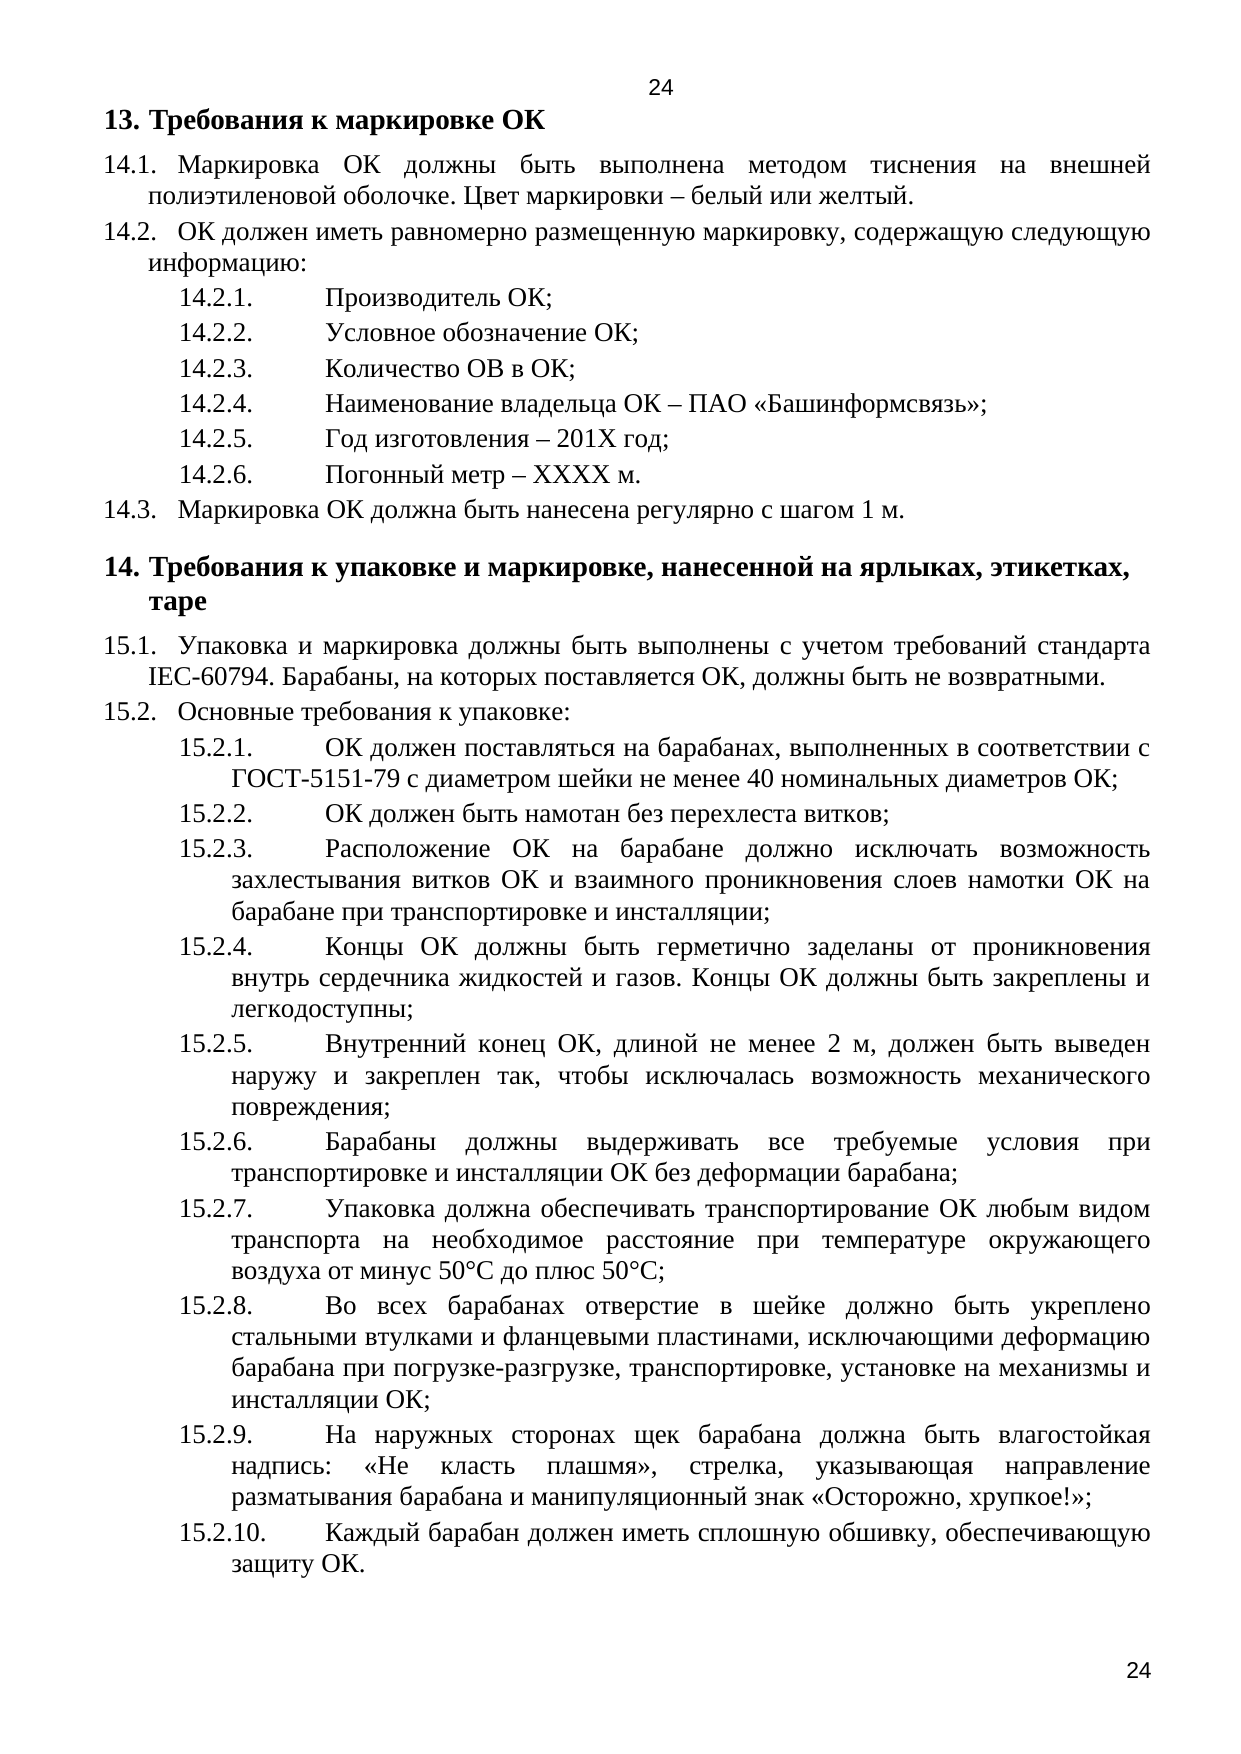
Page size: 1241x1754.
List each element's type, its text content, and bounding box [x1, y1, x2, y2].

list Каждый барабан должен иметь сплошную обшивку, обеспечивающую защиту ОК. [178, 1516, 1152, 1578]
list Маркировка ОК должны быть выполнена методом тиснения на внешней полиэтиленовой оболочке. Цвет маркировки – белый или желтый. [103, 148, 1152, 211]
list Основные требования к упаковке: [103, 695, 1152, 726]
list Условное обозначение ОК; [178, 317, 1152, 348]
list ОК должен поставляться на барабанах, выполненных в соответствии с ГОСТ-5151-79 с диаметром шейки не менее 40 номинальных диаметров ОК; [178, 731, 1152, 793]
list Наименование владельца ОК – ПАО «Башинформсвязь»; [178, 387, 1152, 418]
list Концы ОК должны быть герметично заделаны от проникновения внутрь сердечника жидкостей и газов. Концы ОК должны быть закреплены и легкодоступны; [178, 930, 1152, 1023]
list Барабаны должны выдерживать все требуемые условия при транспортировке и инсталляции ОК без деформации барабана; [178, 1125, 1152, 1187]
list Количество ОВ в ОК; [178, 352, 1152, 383]
list Требования к упаковке и маркировке, нанесенной на ярлыках, этикетках, таре [103, 549, 1152, 616]
list Маркировка ОК должна быть нанесена регулярно с шагом 1 м. [103, 493, 1152, 524]
list Производитель ОК; [178, 281, 1152, 312]
list Расположение ОК на барабане должно исключать возможность захлестывания витков ОК и взаимного проникновения слоев намотки ОК на барабане при транспортировке и инсталляции; [178, 832, 1152, 926]
list Упаковка должна обеспечивать транспортирование ОК любым видом транспорта на необходимое расстояние при температуре окружающего воздуха от минус 50°С до плюс 50°С; [178, 1192, 1152, 1285]
list ОК должен иметь равномерно размещенную маркировку, содержащую следующую информацию: [103, 215, 1152, 277]
list Внутренний конец ОК, длиной не менее 2 м, должен быть выведен наружу и закреплен так, чтобы исключалась возможность механического повреждения; [178, 1028, 1152, 1121]
list ОК должен быть намотан без перехлеста витков; [178, 797, 1152, 828]
list Требования к маркировке ОК [103, 102, 1152, 136]
list Упаковка и маркировка должны быть выполнены с учетом требований стандарта IEC-60794. Барабаны, на которых поставляется ОК, должны быть не возвратными. [103, 629, 1152, 691]
list На наружных сторонах щек барабана должна быть влагостойкая надпись: «Не класть плашмя», стрелка, указывающая направление разматывания барабана и манипуляционный знак «Осторожно, хрупкое!»; [178, 1418, 1152, 1511]
list Погонный метр – ХХХХ м. [178, 458, 1152, 489]
list Год изготовления – 201Х год; [178, 422, 1152, 454]
list Во всех барабанах отверстие в шейке должно быть укреплено стальными втулками и фланцевыми пластинами, исключающими деформацию барабана при погрузке-разгрузке, транспортировке, установке на механизмы и инсталляции ОК; [178, 1289, 1152, 1414]
